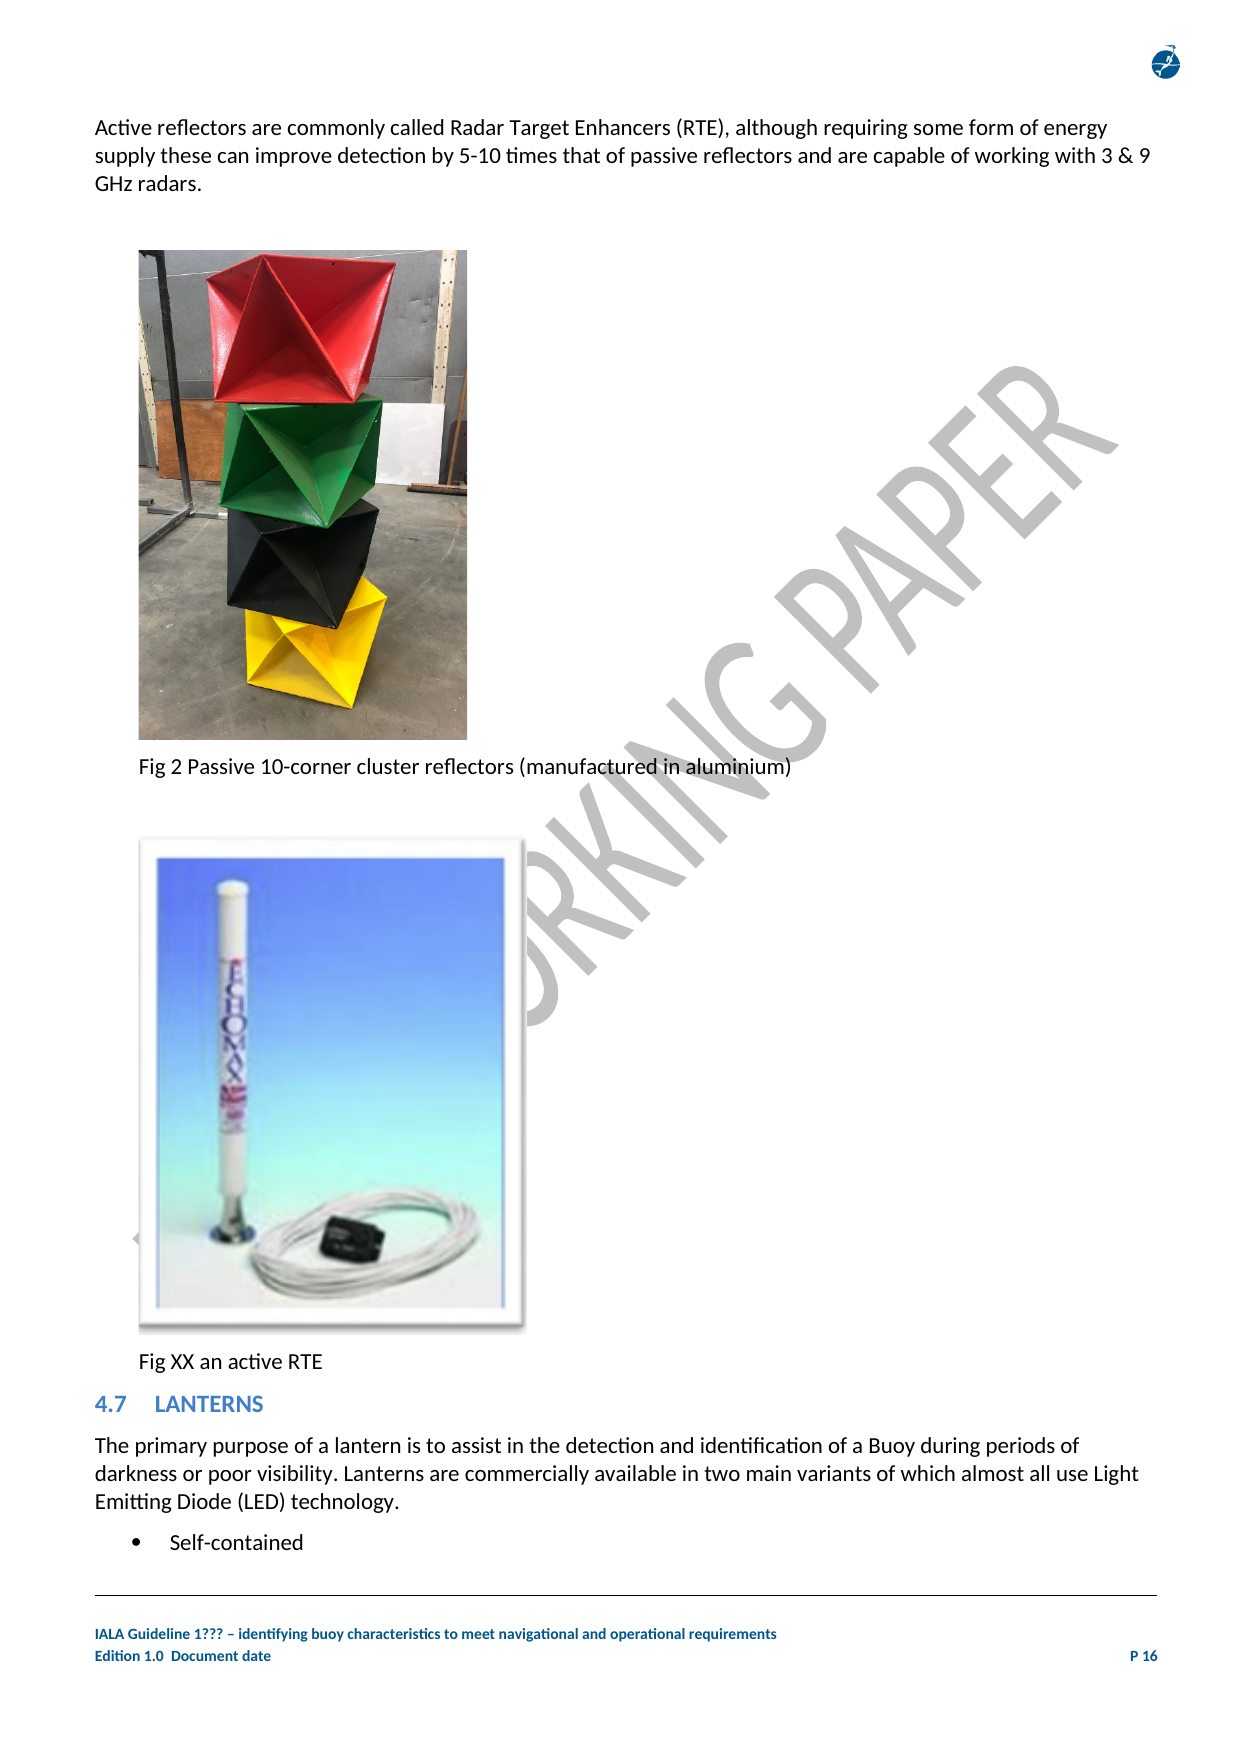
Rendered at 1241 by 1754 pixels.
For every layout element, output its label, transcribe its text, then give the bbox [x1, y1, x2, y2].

text The primary purpose of a lantern is to assist in the detection and identification of a Buoy during periods of darkness or poor visibility. Lanterns are commercially available in two main variants of which almost all use Light Emitting Diode (LED) technology. [94, 1431, 1157, 1515]
list Fig XX an active RTE [139, 1347, 1157, 1376]
list Self-contained [132, 1528, 1157, 1556]
text Active reflectors are commonly called Radar Target Enhancers (RTE), although requiring some form of energy supply these can improve detection by 5-10 times that of passive reflectors and are capable of working with 3 & 9 GHz radars. [94, 113, 1157, 198]
list Fig 2 Passive 10-corner cluster reflectors (manufactured in aluminium) [139, 752, 1157, 780]
picture [138, 833, 528, 1335]
picture [138, 250, 468, 740]
subtitle Lanterns [94, 1388, 1157, 1418]
picture [1120, 0, 1239, 114]
